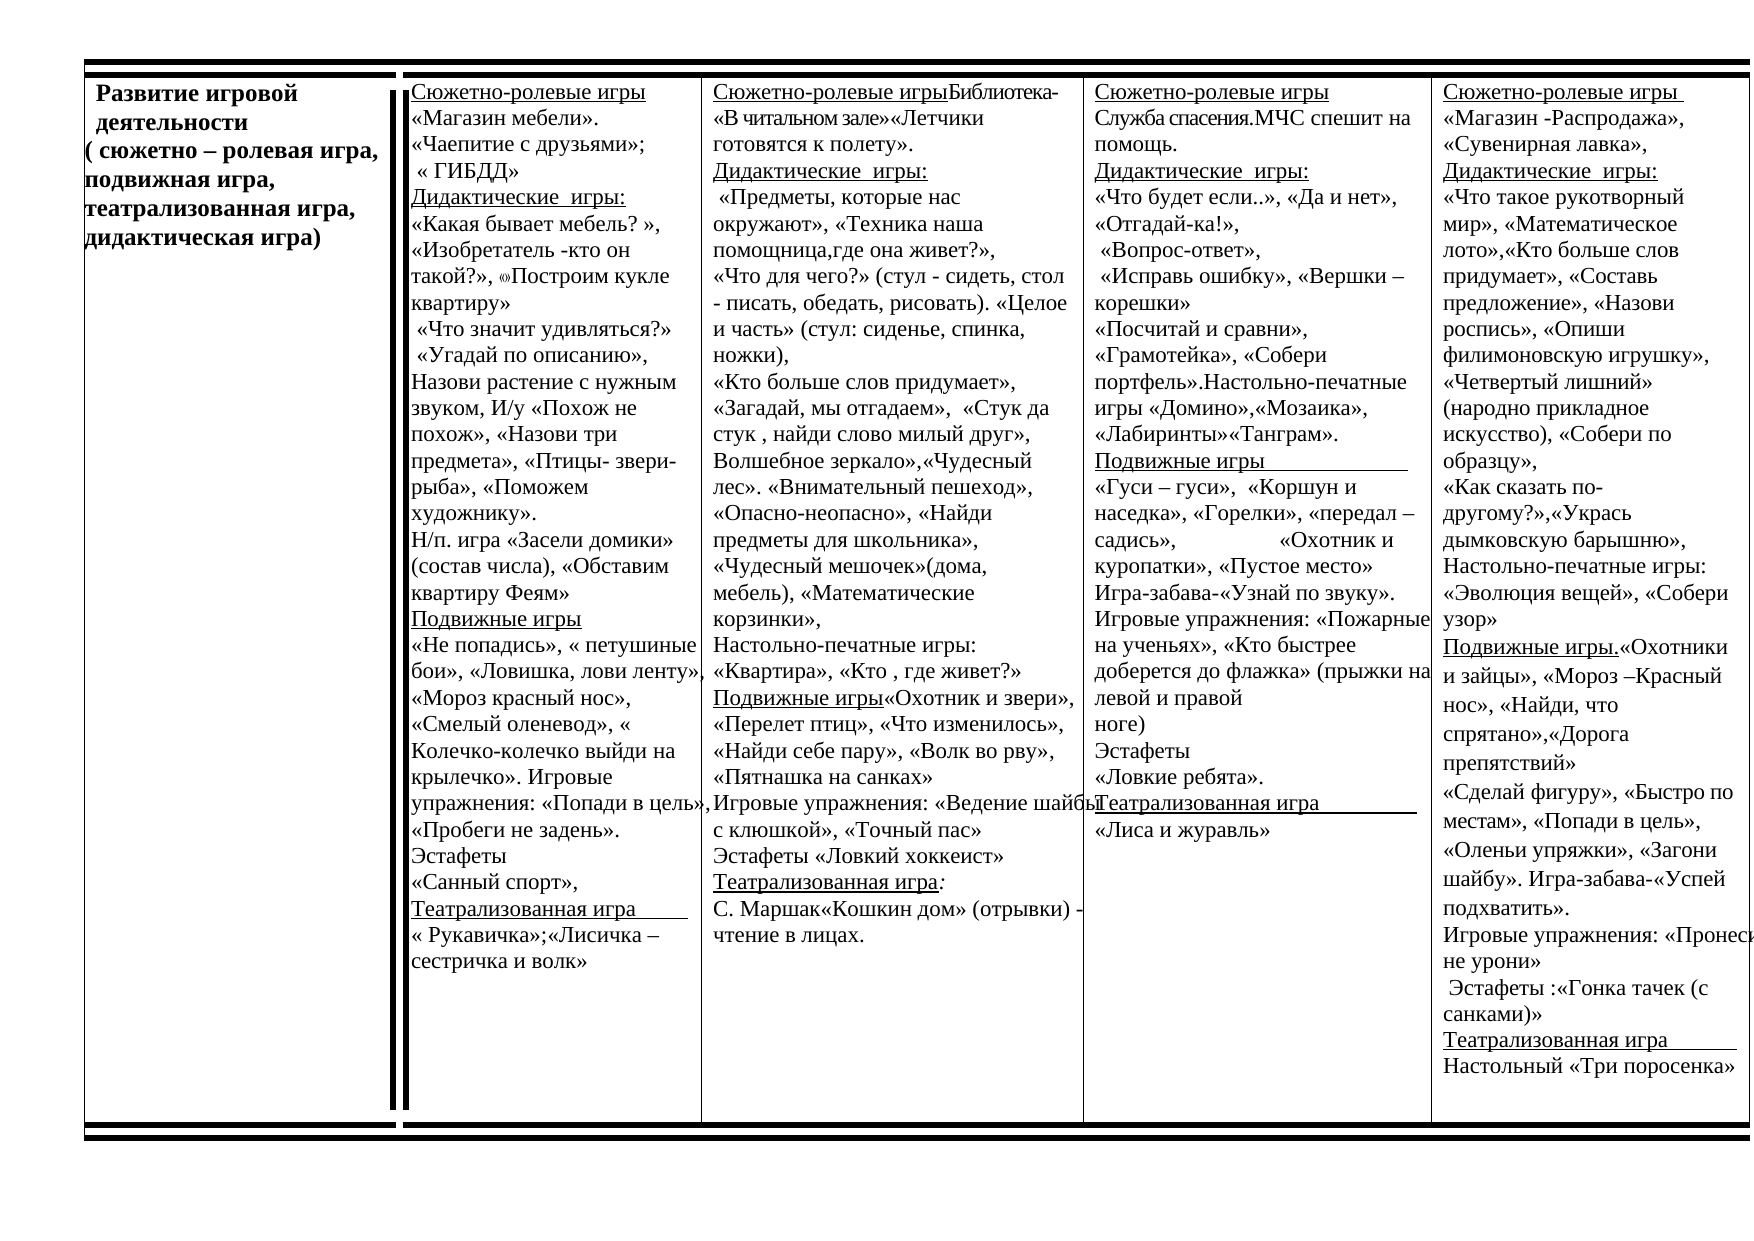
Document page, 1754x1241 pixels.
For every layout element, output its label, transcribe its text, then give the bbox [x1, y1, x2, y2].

table_cell Сюжетно-ролевые игрыБиблиотека- «В читальном зале»«Летчики готовятся к полету». Дидактические игры: «Предметы, которые нас окружают», «Техника наша помощница,где она живет?», «Что для чего?» (стул - сидеть, стол - писать, обедать, рисовать). «Целое и часть» (стул: сиденье, спинка, ножки), «Кто больше слов придумает», «Загадай, мы отгадаем», «Стук да стук , найди слово милый друг», Волшебное зеркало»,«Чудесный лес». «Внимательный пешеход», «Опасно-неопасно», «Найди предметы для школьника», «Чудесный мешочек»(дома, мебель), «Математические корзинки», Настольно-печатные игры: «Квартира», «Кто , где живет?» Подвижные игры«Охотник и звери», «Перелет птиц», «Что изменилось», «Найди себе пару», «Волк во рву», «Пятнашка на санках» Игровые упражнения: «Ведение шайбы с клюшкой», «Точный пас» Эстафеты «Ловкий хоккеист» Театрализованная игра: С. Маршак«Кошкин дом» (отрывки) -чтение в лицах. [702, 78, 1083, 1122]
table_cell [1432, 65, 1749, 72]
table_cell Сюжетно-ролевые игры «Магазин -Распродажа», «Сувенирная лавка», Дидактические игры: «Что такое рукотворный мир», «Математическое лото»,«Кто больше слов придумает», «Составь предложение», «Назови роспись», «Опиши филимоновскую игрушку», «Четвертый лишний» (народно прикладное искусство), «Собери по образцу», «Как сказать по-другому?»,«Укрась дымковскую барышню», Настольно-печатные игры: «Эволюция вещей», «Собери узор» Подвижные игры.«Охотники и зайцы», «Мороз –Красный нос», «Найди, что спрятано»,«Дорога препятствий» «Сделай фигуру», «Быстро по местам», «Попади в цель», «Оленьи упряжки», «Загони шайбу». Игра-забава-«Успей подхватить». Игровые упражнения: «Пронеси не урони» Эстафеты :«Гонка тачек (с санками)» Театрализованная игра Настольный «Три поросенка» [1432, 78, 1749, 1122]
table_cell Сюжетно-ролевые игры Служба спасения.МЧС спешит на помощь. Дидактические игры: «Что будет если..», «Да и нет», «Отгадай-ка!», «Вопрос-ответ», «Исправь ошибку», «Вершки –корешки» «Посчитай и сравни», «Грамотейка», «Собери портфель».Настольно-печатные игры «Домино»,«Мозаика», «Лабиринты»«Танграм». Подвижные игры «Гуси – гуси», «Коршун и наседка», «Горелки», «передал – садись», «Охотник и куропатки», «Пустое место» Игра-забава-«Узнай по звуку». Игровые упражнения: «Пожарные на ученьях», «Кто быстрее доберется до флажка» (прыжки на левой и правой ноге) Эстафеты «Ловкие ребята». Театрализованная игра «Лиса и журавль» [1084, 78, 1431, 1122]
table_cell Развитие игровой деятельности ( сюжетно – ролевая игра, подвижная игра, театрализованная игра, дидактическая игра) [85, 65, 399, 1122]
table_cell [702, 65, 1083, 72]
table_cell Сюжетно-ролевые игры «Магазин мебели». «Чаепитие с друзьями»; « ГИБДД» Дидактические игры: «Какая бывает мебель? », «Изобретатель -кто он такой?», «»Построим кукле квартиру» «Что значит удивляться?» «Угадай по описанию», Назови растение с нужным звуком, И/у «Похож не похож», «Назови три предмета», «Птицы- звери- рыба», «Поможем художнику». Н/п. игра «Засели домики» (состав числа), «Обставим квартиру Феям» Подвижные игры «Не попадись», « петушиные бои», «Ловишка, лови ленту», «Мороз красный нос», «Смелый оленевод», « Колечко-колечко выйди на крылечко». Игровые упражнения: «Попади в цель», «Пробеги не задень». Эстафеты «Санный спорт», Театрализованная игра « Рукавичка»;«Лисичка – сестричка и волк» [400, 65, 702, 1122]
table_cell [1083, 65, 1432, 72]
